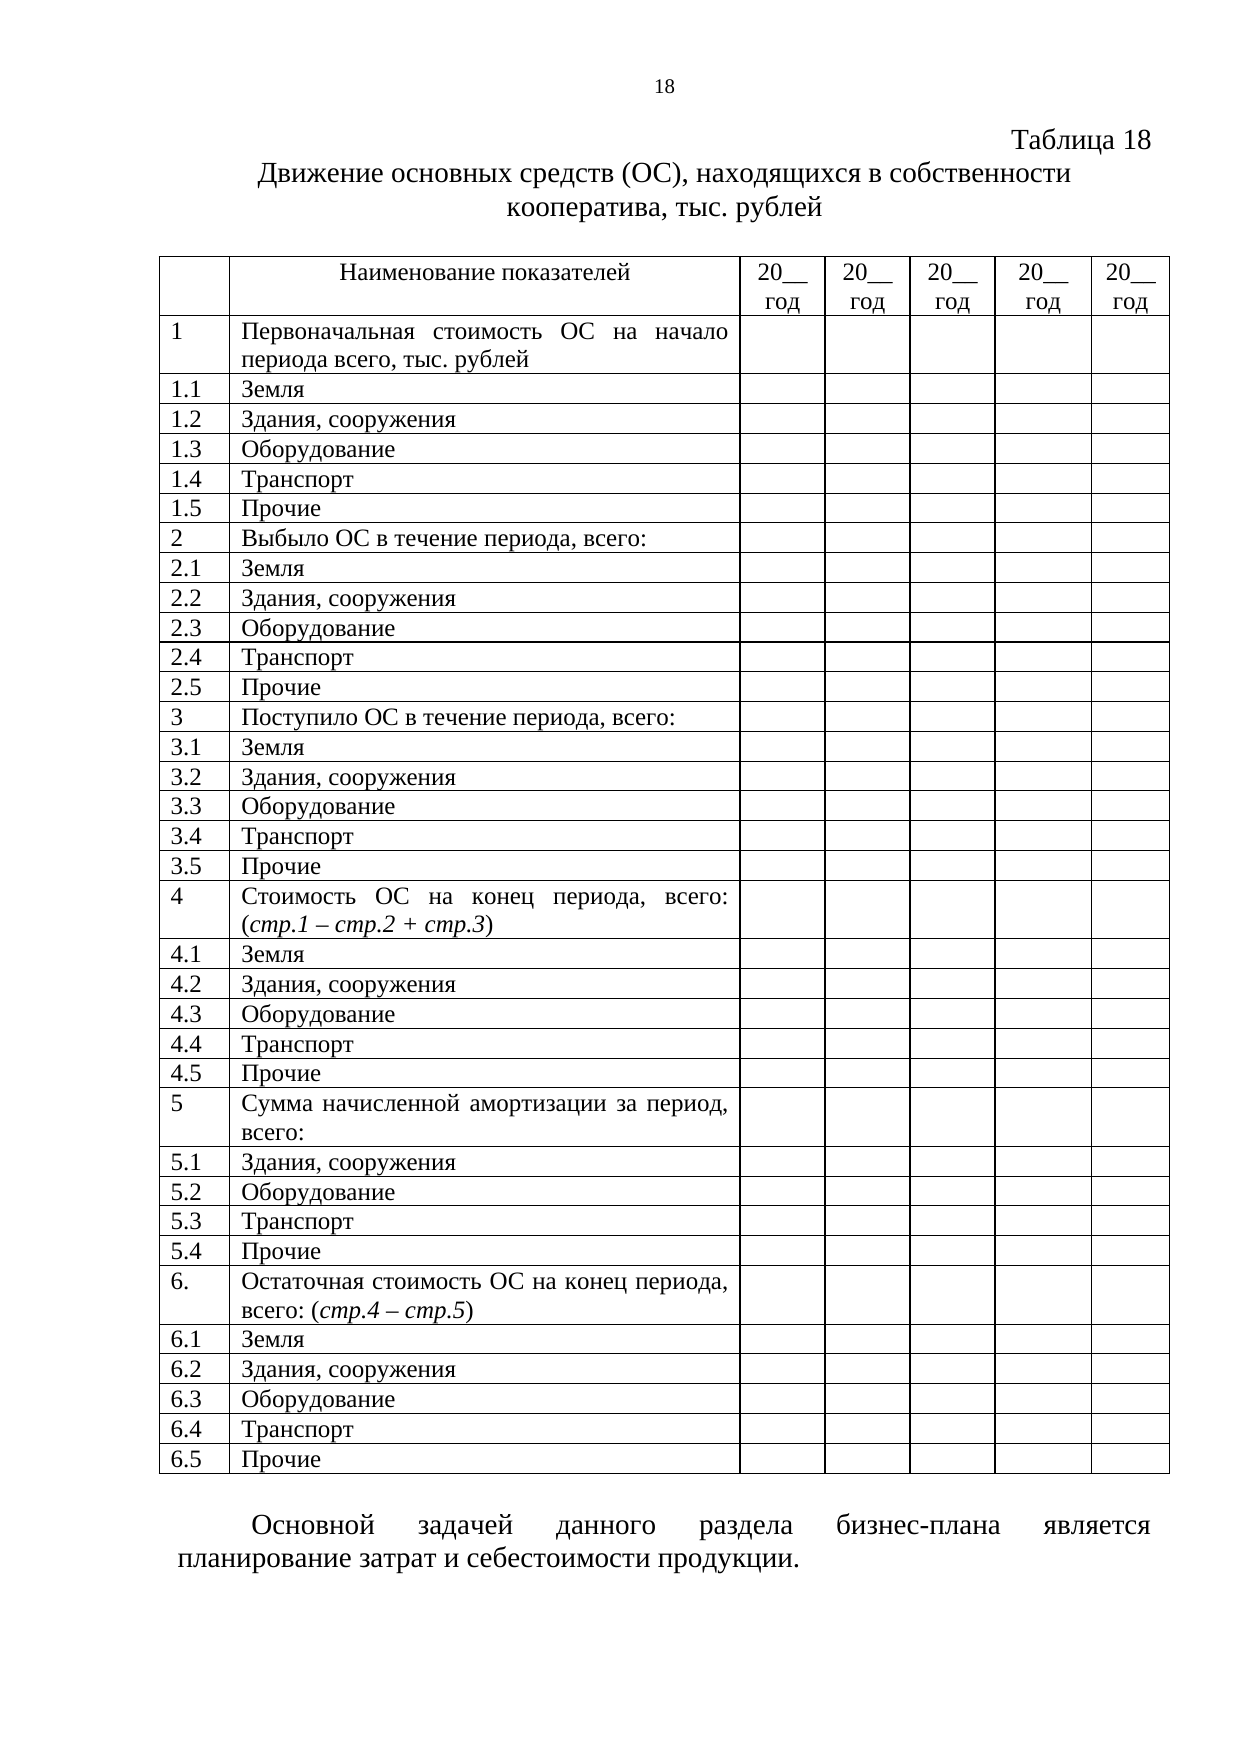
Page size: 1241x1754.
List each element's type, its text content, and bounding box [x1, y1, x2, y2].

table_cell [1092, 494, 1169, 522]
table_cell [911, 762, 994, 790]
table_cell [741, 969, 824, 998]
table_cell [911, 939, 994, 968]
table_cell [826, 464, 909, 492]
table_cell Оборудование [230, 1177, 739, 1205]
table_cell Сумма начисленной амортизации за период, всего: [230, 1088, 739, 1146]
table_cell [1092, 821, 1169, 850]
table_cell [741, 1444, 824, 1472]
table_cell [1092, 1147, 1169, 1176]
table_cell Прочие [230, 851, 739, 880]
table_cell Оборудование [230, 613, 739, 641]
table_cell [996, 762, 1091, 790]
table_header 20__ год [826, 257, 909, 315]
table_cell [996, 881, 1091, 938]
table_cell [1092, 583, 1169, 612]
table_cell [1092, 1177, 1169, 1205]
table_cell [1092, 762, 1169, 790]
table_cell [996, 1354, 1091, 1383]
table_cell [996, 404, 1091, 433]
table_cell 4 [160, 881, 229, 938]
table_cell [741, 821, 824, 850]
table_cell [996, 672, 1091, 701]
table_cell Земля [230, 939, 739, 968]
table_cell [1092, 969, 1169, 998]
table_cell [741, 613, 824, 641]
table_cell [741, 1029, 824, 1057]
table_cell [996, 643, 1091, 671]
table_cell [741, 1354, 824, 1383]
table_cell [911, 702, 994, 731]
table_cell Земля [230, 553, 739, 582]
table_cell Прочие [230, 1059, 739, 1087]
table_cell 3.3 [160, 791, 229, 820]
table_cell 4.1 [160, 939, 229, 968]
table_cell [741, 553, 824, 582]
table_cell [911, 464, 994, 492]
table_cell [1092, 1414, 1169, 1443]
table_cell 2 [160, 523, 229, 552]
table_cell [996, 999, 1091, 1028]
table_cell 4.5 [160, 1059, 229, 1087]
table_cell [996, 494, 1091, 522]
table_cell [911, 553, 994, 582]
table_cell [741, 702, 824, 731]
table_cell [911, 613, 994, 641]
table_cell [911, 1177, 994, 1205]
table_cell [826, 851, 909, 880]
table_cell [741, 1325, 824, 1353]
table_cell [911, 821, 994, 850]
table_cell Здания, сооружения [230, 1147, 739, 1176]
table_cell [996, 1147, 1091, 1176]
table_cell Оборудование [230, 999, 739, 1028]
table_cell [741, 791, 824, 820]
table_cell Здания, сооружения [230, 1354, 739, 1383]
table_cell [741, 1414, 824, 1443]
table_cell 5 [160, 1088, 229, 1146]
table_cell [741, 374, 824, 403]
table_cell 2.2 [160, 583, 229, 612]
table_cell [826, 702, 909, 731]
table_cell Оборудование [230, 1384, 739, 1413]
table_cell [911, 1206, 994, 1235]
table_cell [911, 1088, 994, 1146]
table_cell [996, 464, 1091, 492]
table_cell [911, 999, 994, 1028]
table_cell [741, 1206, 824, 1235]
table_cell Остаточная стоимость ОС на конец периода, всего: (стр.4 – стр.5) [230, 1266, 739, 1323]
table_cell [1092, 1444, 1169, 1472]
table_cell [826, 434, 909, 463]
table_cell [996, 1236, 1091, 1265]
table_cell [826, 1177, 909, 1205]
table_cell [826, 791, 909, 820]
table_cell [1092, 1059, 1169, 1087]
table_cell [996, 1059, 1091, 1087]
table_cell 4.2 [160, 969, 229, 998]
table_header 20__ год [911, 257, 994, 315]
table_cell Здания, сооружения [230, 762, 739, 790]
table_cell Транспорт [230, 1206, 739, 1235]
table_cell 1.5 [160, 494, 229, 522]
table_cell [826, 939, 909, 968]
table_cell [911, 316, 994, 373]
table_cell [996, 1414, 1091, 1443]
table_cell [996, 791, 1091, 820]
table_cell [911, 494, 994, 522]
table_cell [1092, 613, 1169, 641]
table_cell [1092, 851, 1169, 880]
table_cell [826, 672, 909, 701]
table_cell [826, 1206, 909, 1235]
table_cell [741, 732, 824, 761]
table_cell [1092, 1266, 1169, 1323]
table_cell Выбыло ОС в течение периода, всего: [230, 523, 739, 552]
table_cell [1092, 999, 1169, 1028]
table_cell Поступило ОС в течение периода, всего: [230, 702, 739, 731]
table_cell [996, 969, 1091, 998]
table_cell Транспорт [230, 1029, 739, 1057]
table_cell [996, 613, 1091, 641]
table_cell [741, 762, 824, 790]
table_cell [741, 1059, 824, 1087]
table_cell [1092, 316, 1169, 373]
table_header Наименование показателей [230, 257, 739, 315]
table_cell 4.3 [160, 999, 229, 1028]
table_cell 3 [160, 702, 229, 731]
table_cell Первоначальная стоимость ОС на начало периода всего, тыс. рублей [230, 316, 739, 373]
table_cell [1092, 1236, 1169, 1265]
table_cell [741, 464, 824, 492]
table_cell Прочие [230, 1444, 739, 1472]
table_cell [741, 1266, 824, 1323]
table_cell Транспорт [230, 1414, 739, 1443]
table_cell Здания, сооружения [230, 583, 739, 612]
table_cell [911, 583, 994, 612]
table_cell [826, 583, 909, 612]
table_cell [741, 434, 824, 463]
table_cell [741, 316, 824, 373]
table_cell 5.1 [160, 1147, 229, 1176]
table_cell [911, 1029, 994, 1057]
table_cell 3.4 [160, 821, 229, 850]
table_cell [996, 1029, 1091, 1057]
table_cell [1092, 374, 1169, 403]
table_cell [1092, 553, 1169, 582]
table_cell 3.5 [160, 851, 229, 880]
table_cell [1092, 1325, 1169, 1353]
table_cell [741, 494, 824, 522]
table_cell [826, 1266, 909, 1323]
table_cell [826, 762, 909, 790]
table_cell [826, 613, 909, 641]
table_cell [996, 939, 1091, 968]
table_cell [826, 1414, 909, 1443]
table_header 20__ год [1092, 257, 1169, 315]
table_cell 3.2 [160, 762, 229, 790]
table_cell [826, 494, 909, 522]
table_cell 1.2 [160, 404, 229, 433]
table_cell [996, 732, 1091, 761]
table_cell [1092, 434, 1169, 463]
table_cell [741, 1177, 824, 1205]
table_cell [826, 1059, 909, 1087]
table_cell [911, 1354, 994, 1383]
table_cell [996, 583, 1091, 612]
table_cell Прочие [230, 1236, 739, 1265]
table_cell Здания, сооружения [230, 404, 739, 433]
table_cell [1092, 523, 1169, 552]
table_cell [1092, 1384, 1169, 1413]
table_cell [1092, 643, 1169, 671]
table_cell 6.2 [160, 1354, 229, 1383]
table_cell [826, 1236, 909, 1265]
table_cell [911, 732, 994, 761]
table_cell [1092, 939, 1169, 968]
table_cell [826, 1088, 909, 1146]
table_cell 5.2 [160, 1177, 229, 1205]
table_cell [911, 1236, 994, 1265]
table_cell [911, 1266, 994, 1323]
table_cell [741, 523, 824, 552]
table_cell [741, 583, 824, 612]
table_cell [996, 1206, 1091, 1235]
table_cell [996, 434, 1091, 463]
table_cell [911, 1414, 994, 1443]
table_cell Прочие [230, 672, 739, 701]
table_cell [996, 851, 1091, 880]
table_cell [741, 939, 824, 968]
table_cell Транспорт [230, 464, 739, 492]
table_cell [911, 404, 994, 433]
table_cell [826, 1384, 909, 1413]
table_cell Оборудование [230, 434, 739, 463]
table_cell [996, 1325, 1091, 1353]
table_cell 4.4 [160, 1029, 229, 1057]
table_cell Оборудование [230, 791, 739, 820]
table_cell [826, 1325, 909, 1353]
table_cell 1.3 [160, 434, 229, 463]
table_cell [826, 374, 909, 403]
table_cell Земля [230, 374, 739, 403]
table_cell [1092, 464, 1169, 492]
table_cell [911, 851, 994, 880]
table_cell 2.1 [160, 553, 229, 582]
table_cell 2.5 [160, 672, 229, 701]
table_cell 1.4 [160, 464, 229, 492]
table_cell [911, 1444, 994, 1472]
table_cell [826, 1444, 909, 1472]
table_cell Стоимость ОС на конец периода, всего: (стр.1 – стр.2 + стр.3) [230, 881, 739, 938]
table_cell [996, 1088, 1091, 1146]
table_cell [826, 999, 909, 1028]
table_cell [1092, 1206, 1169, 1235]
table_cell [996, 702, 1091, 731]
table_cell [741, 1384, 824, 1413]
table_cell 2.3 [160, 613, 229, 641]
table_cell 5.3 [160, 1206, 229, 1235]
table_cell [741, 881, 824, 938]
table_cell [911, 523, 994, 552]
table_cell 6. [160, 1266, 229, 1323]
table_cell [826, 1029, 909, 1057]
table_cell 6.5 [160, 1444, 229, 1472]
table_cell [1092, 672, 1169, 701]
table_cell [1092, 791, 1169, 820]
table_cell [826, 643, 909, 671]
table_cell [996, 1266, 1091, 1323]
table_cell [911, 791, 994, 820]
table_cell [996, 374, 1091, 403]
table_cell [741, 851, 824, 880]
table_cell Транспорт [230, 643, 739, 671]
table_cell [996, 316, 1091, 373]
table_cell [826, 881, 909, 938]
text Движение основных средств (ОС), находящихся в собственности кооператива, тыс. рублей [177, 156, 1152, 223]
table_cell [996, 523, 1091, 552]
table_cell 5.4 [160, 1236, 229, 1265]
table_cell [1092, 404, 1169, 433]
table_cell [911, 643, 994, 671]
text Таблица 18 [177, 122, 1152, 156]
table_cell [1092, 1088, 1169, 1146]
table_cell [1092, 732, 1169, 761]
table_cell [741, 643, 824, 671]
table_cell [741, 1147, 824, 1176]
table_cell [911, 672, 994, 701]
table_cell [826, 969, 909, 998]
table_cell [826, 821, 909, 850]
table_cell Транспорт [230, 821, 739, 850]
table_cell [826, 1147, 909, 1176]
table_cell [996, 1384, 1091, 1413]
table_cell Земля [230, 732, 739, 761]
table_cell 3.1 [160, 732, 229, 761]
table_cell [996, 1444, 1091, 1472]
table_cell [741, 999, 824, 1028]
table_cell [741, 1088, 824, 1146]
table_cell 6.4 [160, 1414, 229, 1443]
table_cell [826, 732, 909, 761]
table_cell [911, 969, 994, 998]
table_cell [826, 316, 909, 373]
table_cell Земля [230, 1325, 739, 1353]
text Основной задачей данного раздела бизнес-плана является планирование затрат и себестоимости продукции. [177, 1507, 1152, 1574]
table_cell [1092, 702, 1169, 731]
table_cell 2.4 [160, 643, 229, 671]
table_cell [996, 1177, 1091, 1205]
table_cell [1092, 881, 1169, 938]
table_cell 6.3 [160, 1384, 229, 1413]
table_cell [826, 404, 909, 433]
table_cell [911, 881, 994, 938]
table_cell [1092, 1354, 1169, 1383]
table_cell 1.1 [160, 374, 229, 403]
table_cell [911, 1147, 994, 1176]
table_cell [911, 434, 994, 463]
table_header 20__ год [741, 257, 824, 315]
table_cell [741, 404, 824, 433]
table_cell [826, 553, 909, 582]
table_cell [996, 821, 1091, 850]
table_cell 6.1 [160, 1325, 229, 1353]
table_cell [1092, 1029, 1169, 1057]
table_cell [741, 1236, 824, 1265]
table_header 20__ год [996, 257, 1091, 315]
table_cell Здания, сооружения [230, 969, 739, 998]
table_header [160, 257, 229, 315]
table_cell Прочие [230, 494, 739, 522]
table_cell [911, 1325, 994, 1353]
table_cell [911, 374, 994, 403]
table_cell [996, 553, 1091, 582]
table_cell 1 [160, 316, 229, 373]
table_cell [826, 523, 909, 552]
table_cell [911, 1059, 994, 1087]
table_cell [741, 672, 824, 701]
table_cell [911, 1384, 994, 1413]
table_cell [826, 1354, 909, 1383]
